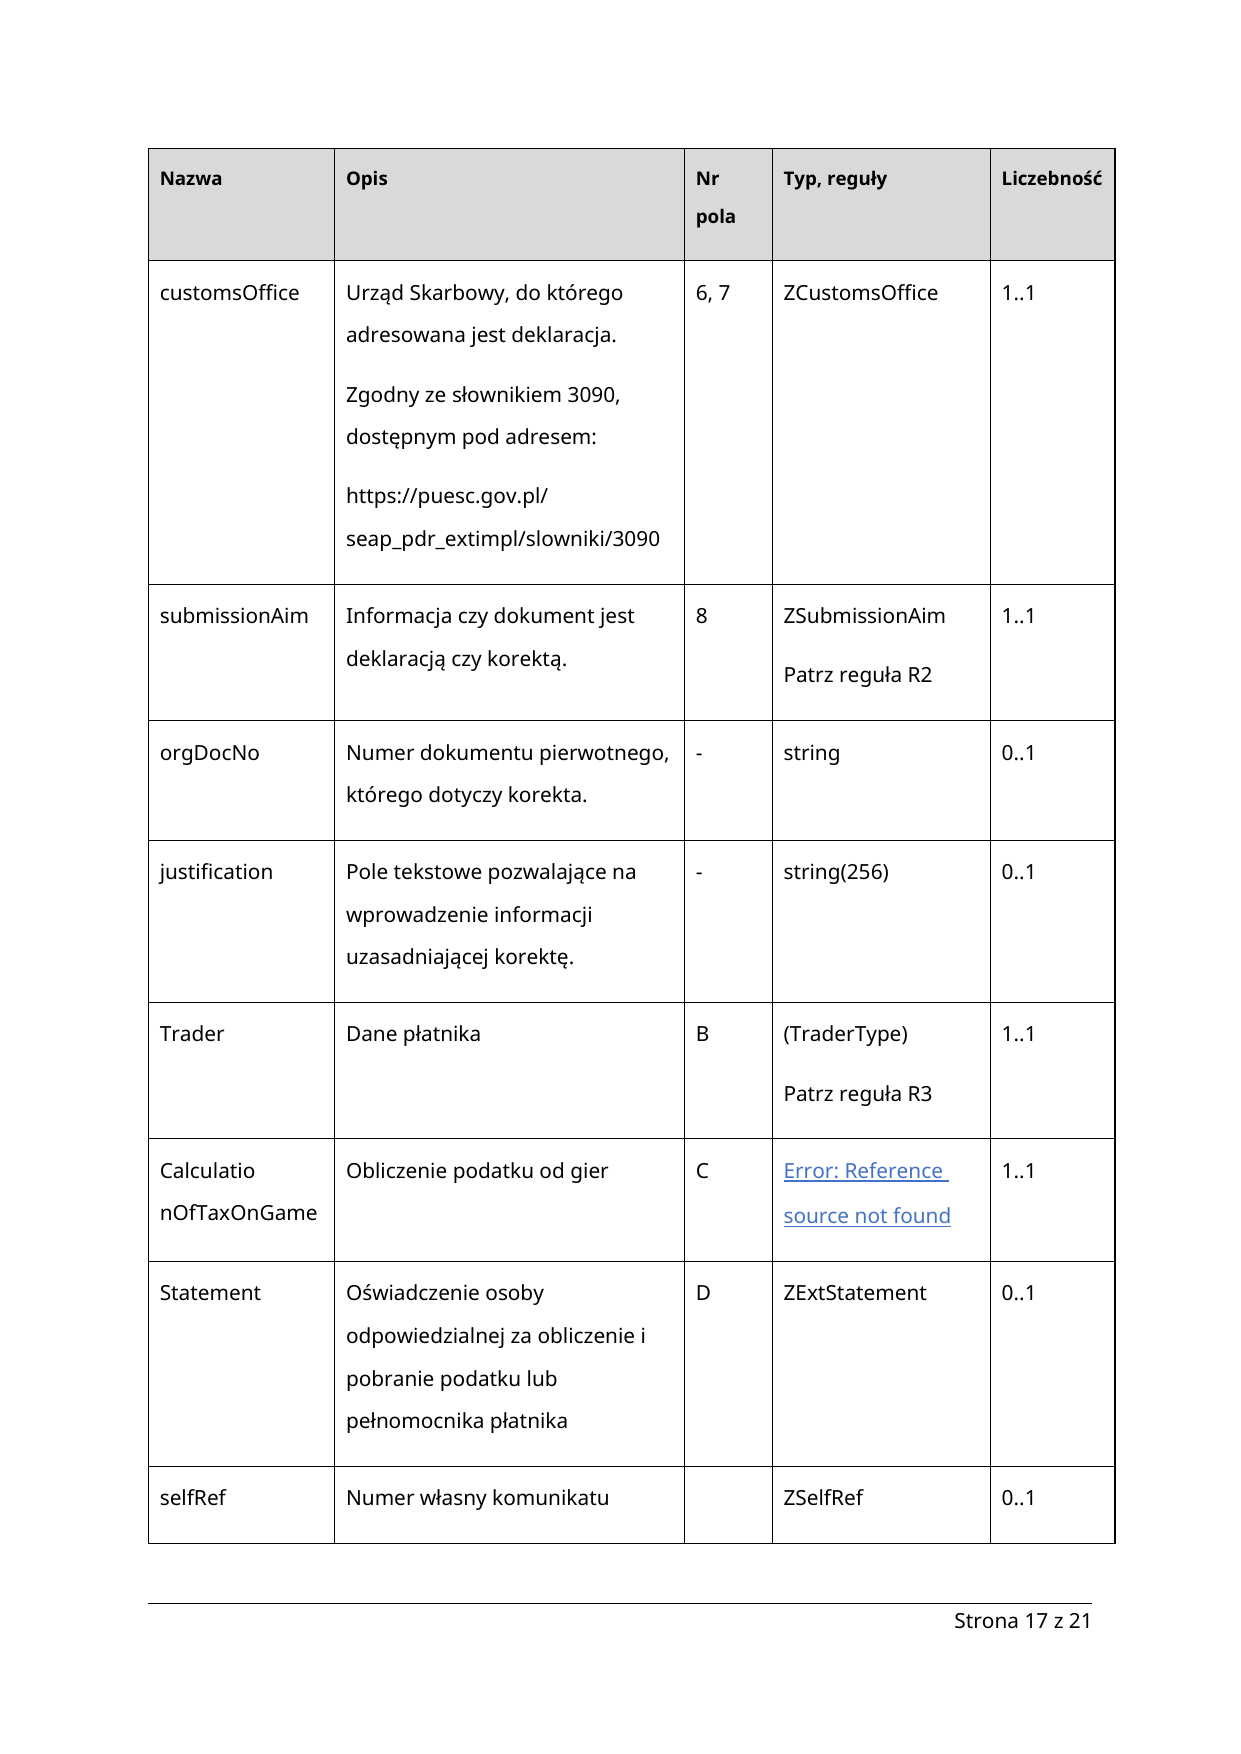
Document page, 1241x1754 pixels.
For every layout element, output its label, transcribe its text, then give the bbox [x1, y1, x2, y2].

table_cell Urząd Skarbowy, do którego adresowana jest deklaracja. Zgodny ze słownikiem 3090, dostępnym pod adresem: https://puesc.gov.pl/seap_pdr_extimpl/slowniki/3090 [335, 261, 684, 583]
table_cell Trader [149, 1003, 334, 1138]
table_cell string(256) [773, 841, 990, 1002]
table_cell 0..1 [991, 1467, 1114, 1543]
table_cell Numer własny komunikatu [335, 1467, 684, 1543]
table_cell Numer dokumentu pierwotnego, którego dotyczy korekta. [335, 721, 684, 839]
table_cell B [685, 1003, 772, 1138]
table_header Typ, reguły [773, 149, 990, 260]
table_cell [685, 1467, 772, 1543]
table_cell 0..1 [991, 721, 1114, 839]
table_cell ZExtStatement [773, 1262, 990, 1466]
table_cell C [685, 1139, 772, 1261]
table_cell 1..1 [991, 585, 1114, 720]
table_cell string [773, 721, 990, 839]
table_cell 1..1 [991, 1003, 1114, 1138]
table_cell selfRef [149, 1467, 334, 1543]
table_cell Obliczenie podatku od gier [335, 1139, 684, 1261]
table_cell Calculation‌Of‌Tax‌On‌Game [149, 1139, 334, 1261]
table_cell - [685, 841, 772, 1002]
table_cell ZSelfRef [773, 1467, 990, 1543]
table_cell ZSubmissionAim Patrz reguła R2 [773, 585, 990, 720]
table_header Opis [335, 149, 684, 260]
table_cell 8 [685, 585, 772, 720]
table_cell - [685, 721, 772, 839]
table_header Liczebność [991, 149, 1114, 260]
table_cell Pole tekstowe pozwalające na wprowadzenie informacji uzasadniającej korektę. [335, 841, 684, 1002]
table_cell submissionAim [149, 585, 334, 720]
table_cell Oświadczenie osoby odpowiedzialnej za obliczenie i pobranie podatku lub pełnomocnika płatnika [335, 1262, 684, 1466]
table_cell 1..1 [991, 261, 1114, 583]
table_cell 6, 7 [685, 261, 772, 583]
table_header Nazwa [149, 149, 334, 260]
table_cell (TraderType) Patrz reguła R3 [773, 1003, 990, 1138]
table_cell Statement [149, 1262, 334, 1466]
table_cell 0..1 [991, 1262, 1114, 1466]
table_cell 0..1 [991, 841, 1114, 1002]
table_cell ZCustomsOffice [773, 261, 990, 583]
table_cell 1..1 [991, 1139, 1114, 1261]
table_cell Dane płatnika [335, 1003, 684, 1138]
table_cell Informacja czy dokument jest deklaracją czy korektą. [335, 585, 684, 720]
table_cell justification [149, 841, 334, 1002]
table_cell orgDocNo [149, 721, 334, 839]
table_cell customsOffice [149, 261, 334, 583]
table_cell D [685, 1262, 772, 1466]
table_header Nr pola [685, 149, 772, 260]
